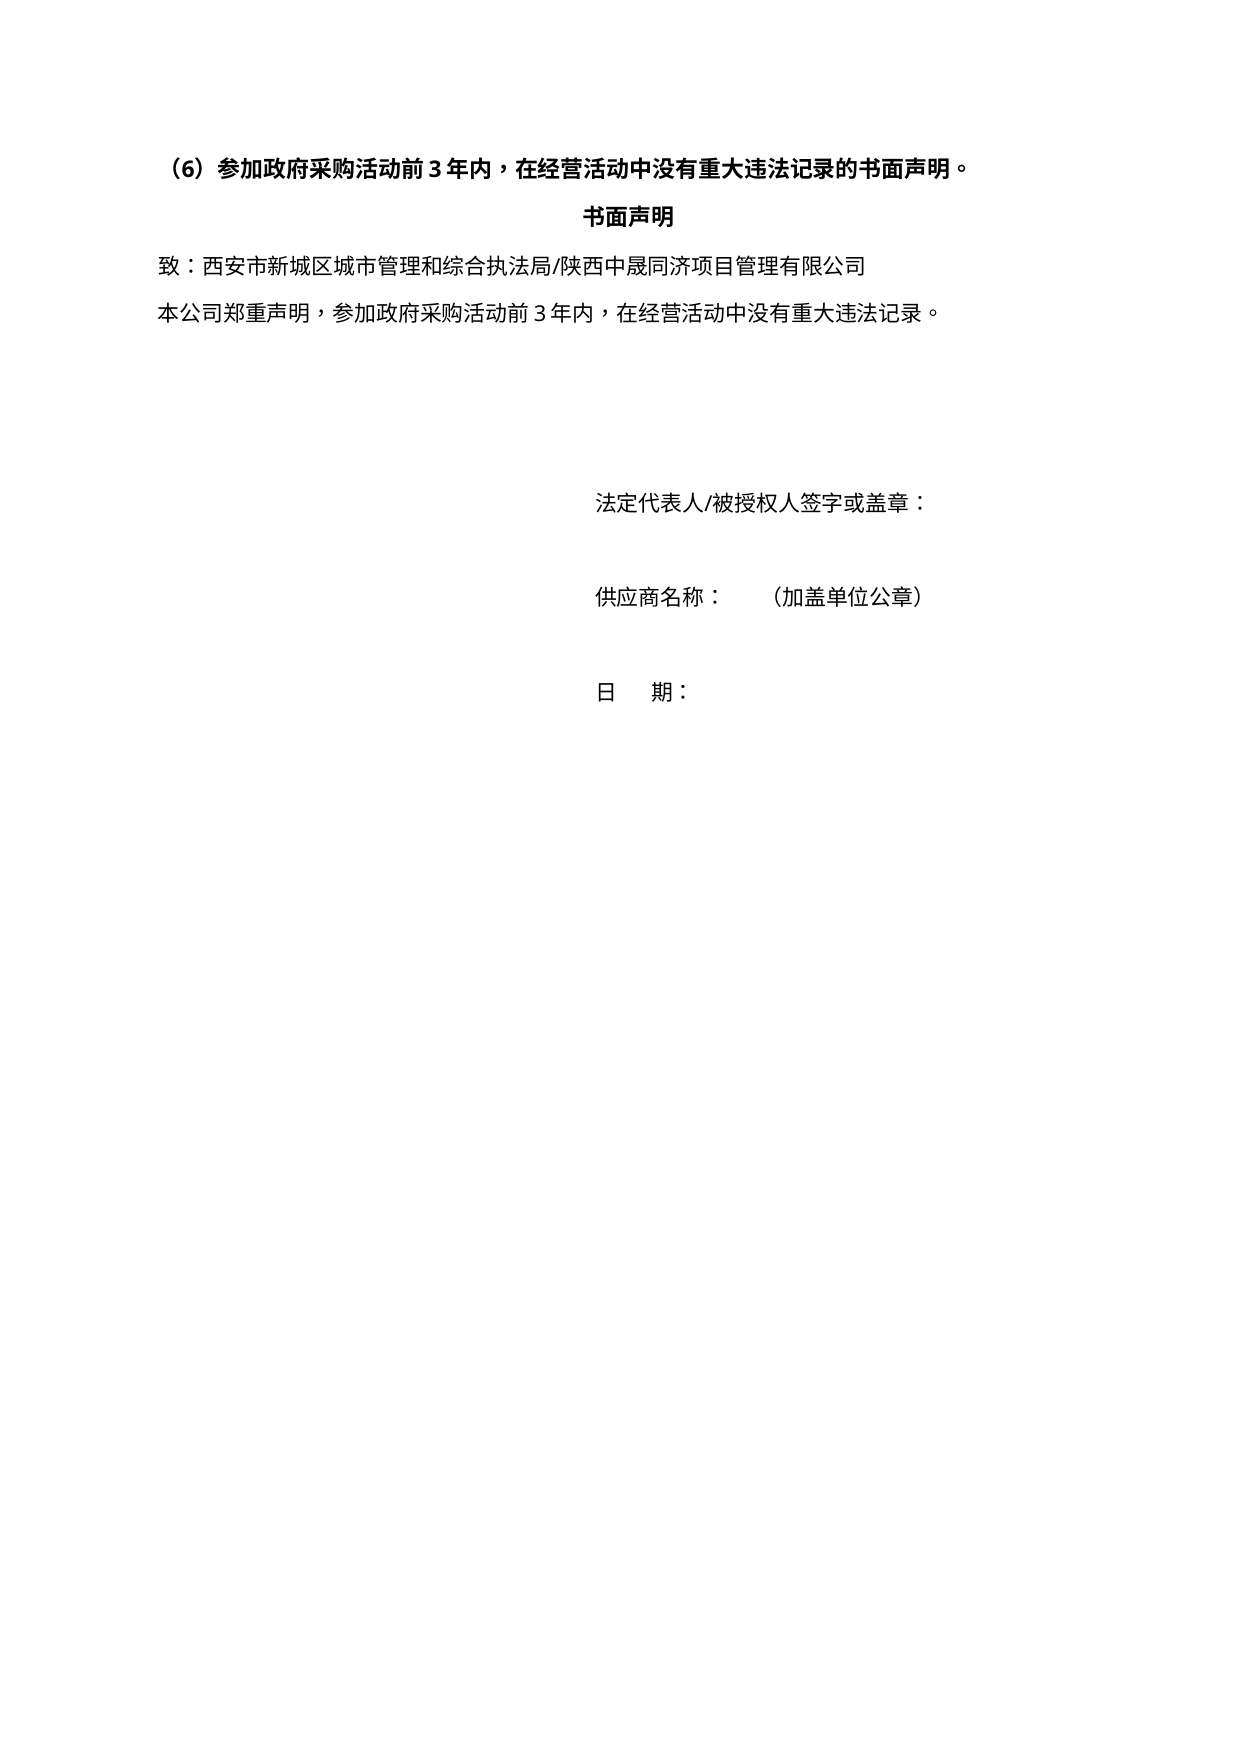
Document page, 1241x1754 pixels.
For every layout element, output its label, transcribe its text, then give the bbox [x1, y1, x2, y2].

text 法定代表人/被授权人签字或盖章： [135, 486, 1098, 519]
text 本公司郑重声明，参加政府采购活动前3年内，在经营活动中没有重大违法记录。 [135, 297, 1098, 329]
text 供应商名称： （加盖单位公章） [135, 581, 1098, 613]
text （6）参加政府采购活动前3年内，在经营活动中没有重大违法记录的书面声明。 [135, 152, 1098, 184]
text 日 期： [135, 676, 1098, 708]
text 书面声明 [135, 200, 1098, 233]
text 致：西安市新城区城市管理和综合执法局/陕西中晟同济项目管理有限公司 [158, 248, 1098, 281]
